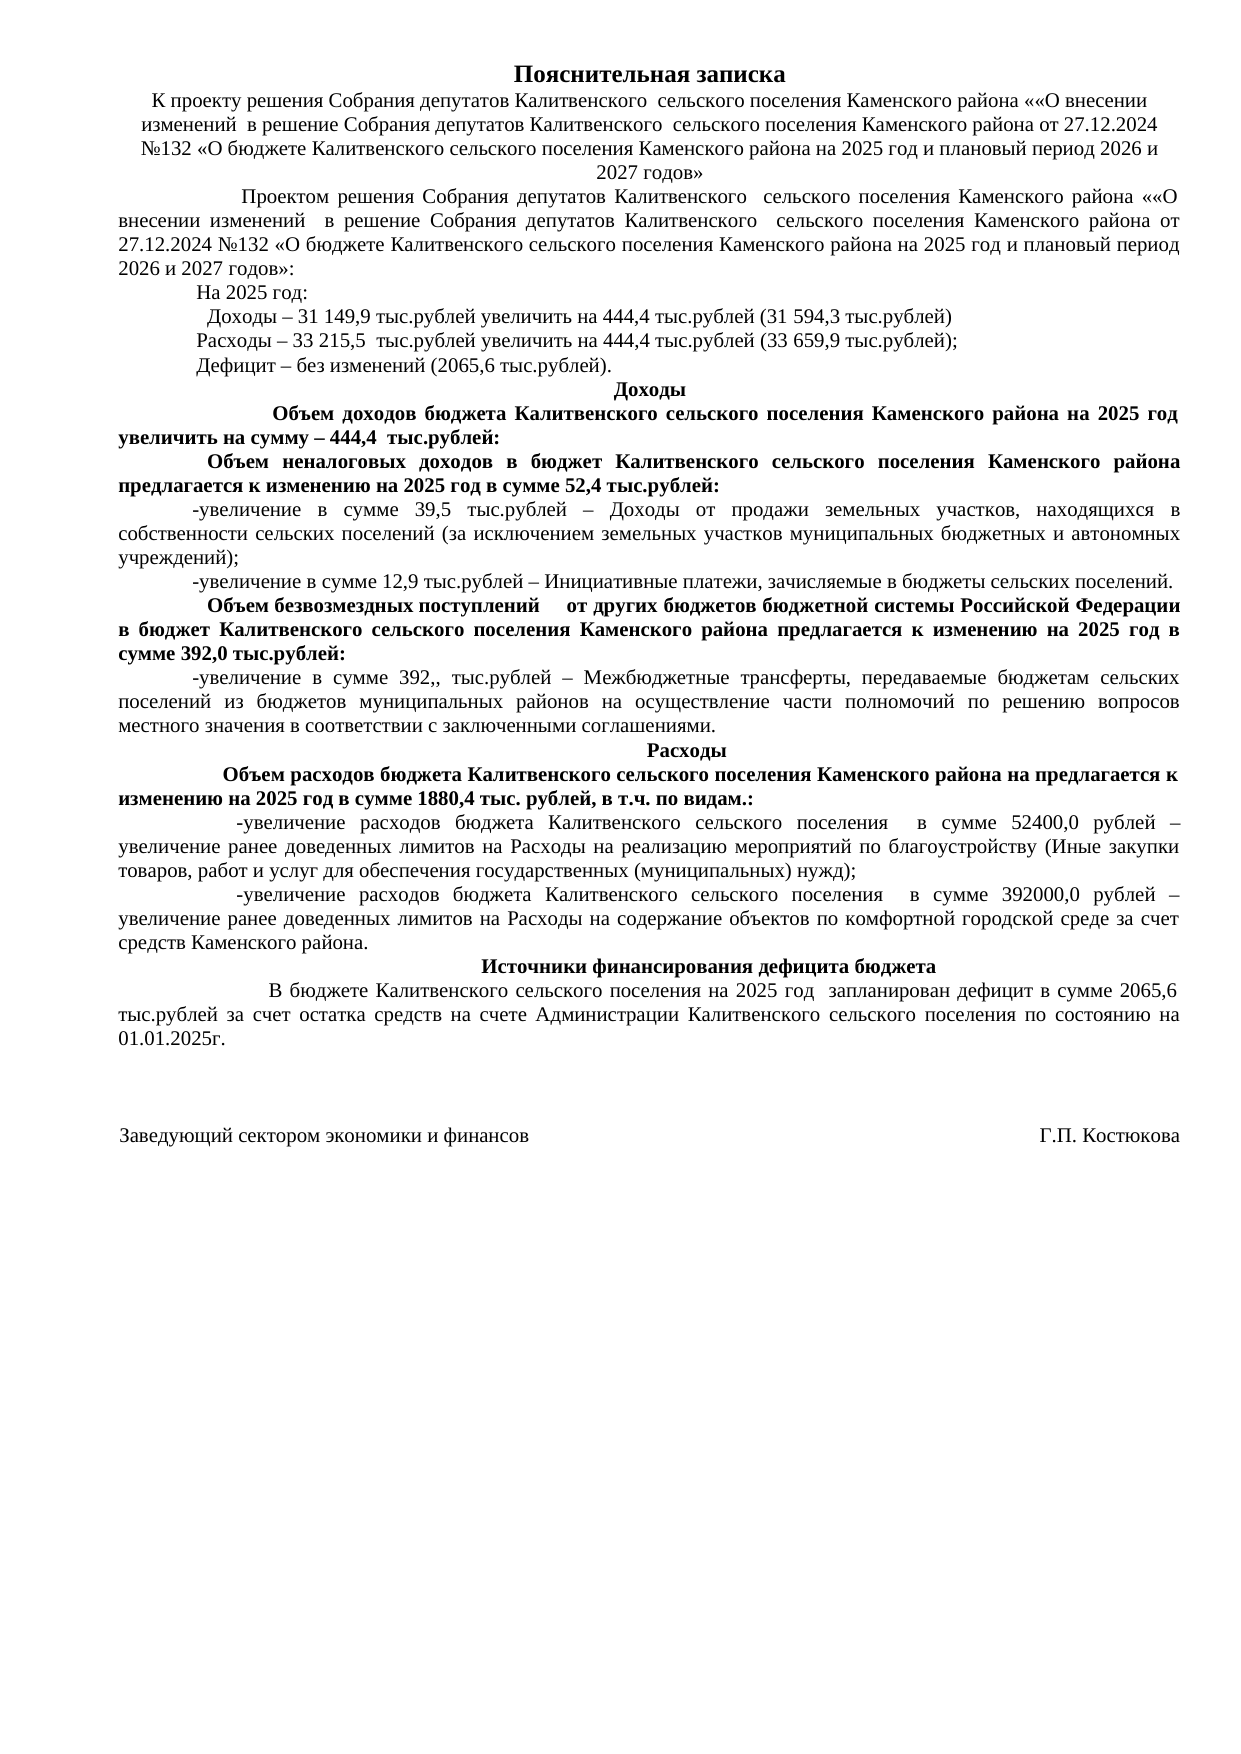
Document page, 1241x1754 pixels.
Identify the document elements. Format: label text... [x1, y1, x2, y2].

text Дефицит – без изменений (2065,6 тыс.рублей). [118, 352, 1181, 377]
text -увеличение в сумме 12,9 тыс.рублей – Инициативные платежи, зачисляемые в бюджеты сельских поселений. [118, 569, 1181, 593]
text На 2025 год: [118, 280, 1181, 304]
text Объем расходов бюджета Калитвенского сельского поселения Каменского района на предлагается к изменению на 2025 год в сумме 1880,4 тыс. рублей, в т.ч. по видам.: [118, 762, 1181, 810]
text Источники финансирования дефицита бюджета [118, 954, 1181, 978]
text Пояснительная записка [118, 59, 1181, 88]
text -увеличение расходов бюджета Калитвенского сельского поселения в сумме 392000,0 рублей – увеличение ранее доведенных лимитов на Расходы на содержание объектов по комфортной городской среде за счет средств Каменского района. [118, 882, 1181, 954]
text Доходы [118, 377, 1181, 401]
text Объем безвозмездных поступлений от других бюджетов бюджетной системы Российской Федерации в бюджет Калитвенского сельского поселения Каменского района предлагается к изменению на 2025 год в сумме 392,0 тыс.рублей: [118, 593, 1181, 665]
text -увеличение расходов бюджета Калитвенского сельского поселения в сумме 52400,0 рублей – увеличение ранее доведенных лимитов на Расходы на реализацию мероприятий по благоустройству (Иные закупки товаров, работ и услуг для обеспечения государственных (муниципальных) нужд); [118, 810, 1181, 882]
text -увеличение в сумме 39,5 тыс.рублей – Доходы от продажи земельных участков, находящихся в собственности сельских поселений (за исключением земельных участков муниципальных бюджетных и автономных учреждений); [118, 497, 1181, 569]
text Расходы [118, 737, 1181, 762]
text Доходы – 31 149,9 тыс.рублей увеличить на 444,4 тыс.рублей (31 594,3 тыс.рублей) [118, 304, 1181, 328]
text В бюджете Калитвенского сельского поселения на 2025 год запланирован дефицит в сумме 2065,6 тыс.рублей за счет остатка средств на счете Администрации Калитвенского сельского поселения по состоянию на 01.01.2025г. [118, 978, 1181, 1050]
text Проектом решения Собрания депутатов Калитвенского сельского поселения Каменского района ««О внесении изменений в решение Собрания депутатов Калитвенского сельского поселения Каменского района от 27.12.2024 №132 «О бюджете Калитвенского сельского поселения Каменского района на 2025 год и плановый период 2026 и 2027 годов»: [118, 184, 1181, 280]
text Заведующий сектором экономики и финансов Г.П. Костюкова [118, 1122, 1181, 1147]
text Объем доходов бюджета Калитвенского сельского поселения Каменского района на 2025 год увеличить на сумму – 444,4 тыс.рублей: [118, 401, 1181, 449]
text Расходы – 33 215,5 тыс.рублей увеличить на 444,4 тыс.рублей (33 659,9 тыс.рублей); [118, 328, 1181, 352]
text К проекту решения Собрания депутатов Калитвенского сельского поселения Каменского района ««О внесении изменений в решение Собрания депутатов Калитвенского сельского поселения Каменского района от 27.12.2024 №132 «О бюджете Калитвенского сельского поселения Каменского района на 2025 год и плановый период 2026 и 2027 годов» [118, 88, 1181, 184]
text -увеличение в сумме 392,, тыс.рублей – Межбюджетные трансферты, передаваемые бюджетам сельских поселений из бюджетов муниципальных районов на осуществление части полномочий по решению вопросов местного значения в соответствии с заключенными соглашениями. [118, 665, 1181, 737]
text Объем неналоговых доходов в бюджет Калитвенского сельского поселения Каменского района предлагается к изменению на 2025 год в сумме 52,4 тыс.рублей: [118, 449, 1181, 497]
